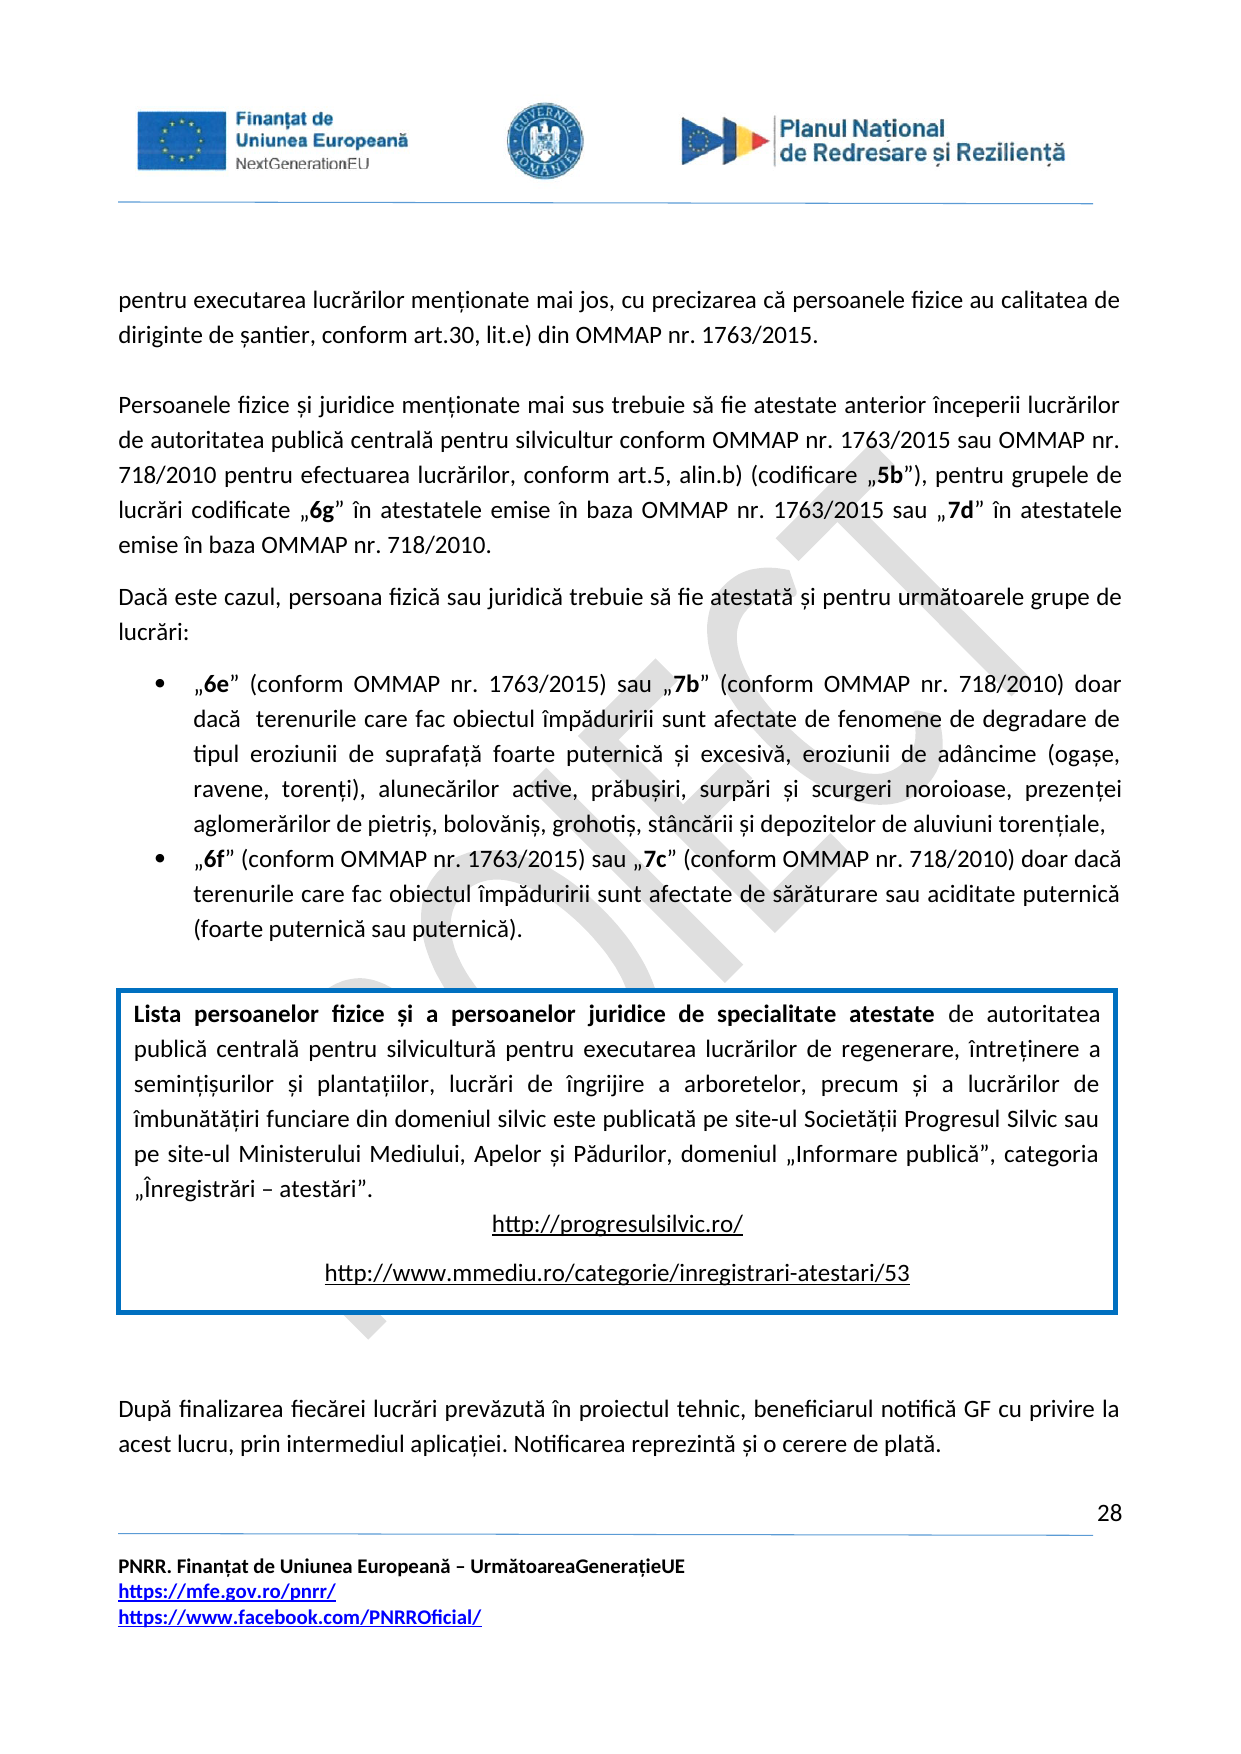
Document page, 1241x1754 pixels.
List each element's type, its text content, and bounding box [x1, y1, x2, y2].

text După finalizarea fiecărei lucrări prevăzută în proiectul tehnic, beneficiarul notifică GF cu privire la acest lucru, prin intermediul aplicației. Notificarea reprezintă și o cerere de plată. [118, 1393, 1122, 1458]
text Persoanele fizice și juridice menționate mai sus trebuie să fie atestate anterior începerii lucrărilor de autoritatea publică centrală pentru silvicultur conform OMMAP nr. 1763/2015 sau OMMAP nr. 718/2010 pentru efectuarea lucrărilor, conform art.5, alin.b) (codificare „5b”), pentru grupele de lucrări codificate „6g” în atestatele emise în baza OMMAP nr. 1763/2015 sau „7d” în atestatele emise în baza OMMAP nr. 718/2010. [118, 389, 1122, 560]
text Dacă este cazul, persoana fizică sau juridică trebuie să fie atestată și pentru următoarele grupe de lucrări: [118, 581, 1122, 647]
list „6e” (conform OMMAP nr. 1763/2015) sau „7b” (conform OMMAP nr. 718/2010) doar dacă terenurile care fac obiectul împăduririi sunt afectate de fenomene de degradare de tipul eroziunii de suprafaţă foarte puternică şi excesivă, eroziunii de adâncime (ogaşe, ravene, torenţi), alunecărilor active, prăbuşiri, surpări şi scurgeri noroioase, prezenţei aglomerărilor de pietriş, bolovăniş, grohotiş, stâncării şi depozitelor de aluviuni torenţiale, [156, 668, 1122, 838]
list „6f” (conform OMMAP nr. 1763/2015) sau „7c” (conform OMMAP nr. 718/2010) doar dacă terenurile care fac obiectul împăduririi sunt afectate de sărăturare sau aciditate puternică (foarte puternică sau puternică). [156, 843, 1122, 943]
picture [118, 75, 1094, 200]
